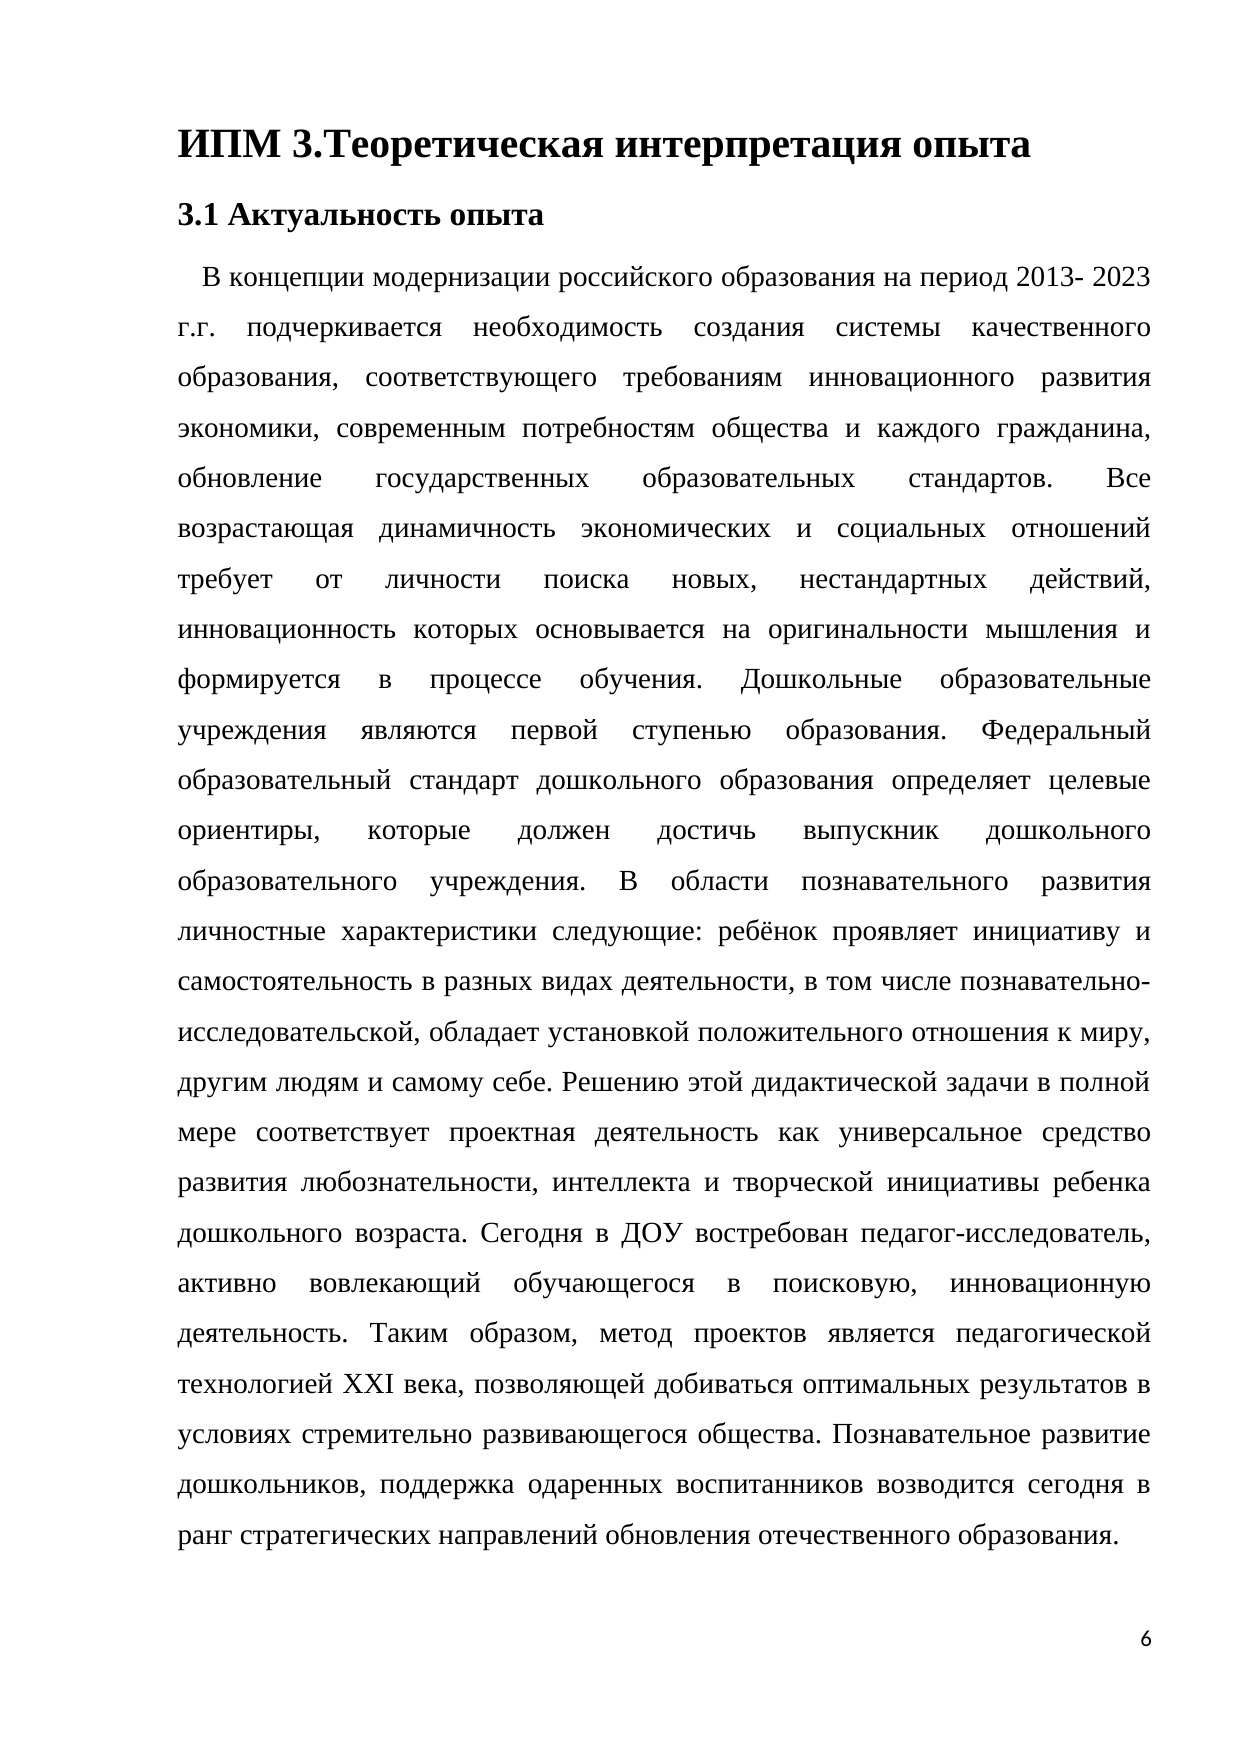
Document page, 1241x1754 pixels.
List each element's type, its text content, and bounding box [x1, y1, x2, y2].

text В концепции модернизации российского образования на период 2013- 2023 г.г. подчеркивается необходимость создания системы качественного образования, соответствующего требованиям инновационного развития экономики, современным потребностям общества и каждого гражданина, обновление государственных образовательных стандартов. Все возрастающая динамичность экономических и социальных отношений требует от личности поиска новых, нестандартных действий, инновационность которых основывается на оригинальности мышления и формируется в процессе обучения. Дошкольные образовательные учреждения являются первой ступенью образования. Федеральный образовательный стандарт дошкольного образования определяет целевые ориентиры, которые должен достичь выпускник дошкольного образовательного учреждения. В области познавательного развития личностные характеристики следующие: ребёнок проявляет инициативу и самостоятельность в разных видах деятельности, в том числе познавательно-исследовательской, обладает установкой положительного отношения к миру, другим людям и самому себе. Решению этой дидактической задачи в полной мере соответствует проектная деятельность как универсальное средство развития любознательности, интеллекта и творческой инициативы ребенка дошкольного возраста. Сегодня в ДОУ востребован педагог-исследователь, активно вовлекающий обучающегося в поисковую, инновационную деятельность. Таким образом, метод проектов является педагогической технологией XXI века, позволяющей добиваться оптимальных результатов в условиях стремительно развивающегося общества. Познавательное развитие дошкольников, поддержка одаренных воспитанников возводится сегодня в ранг стратегических направлений обновления отечественного образования. [177, 259, 1152, 1550]
text 3.1 Актуальность опыта [177, 194, 1152, 232]
text ИПМ 3.Теоретическая интерпретация опыта [177, 118, 1152, 166]
